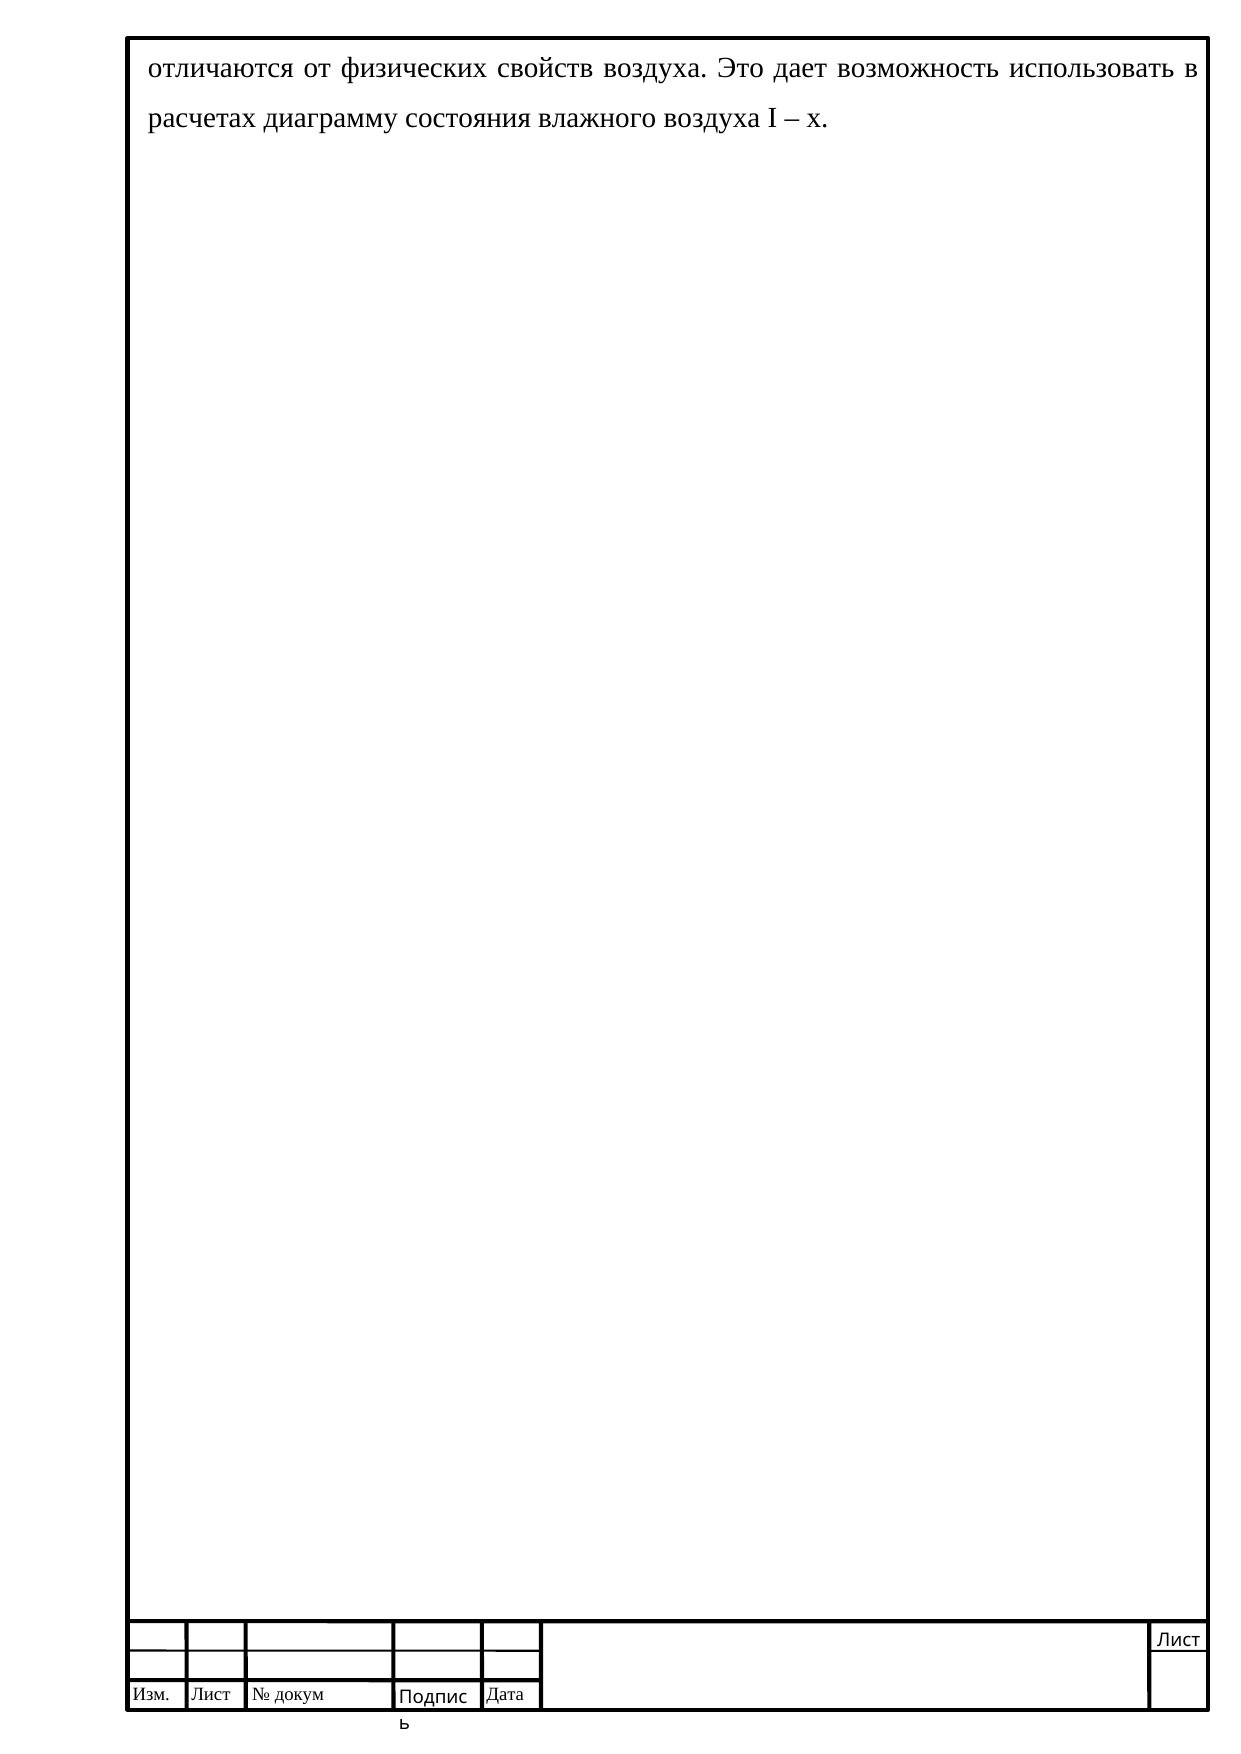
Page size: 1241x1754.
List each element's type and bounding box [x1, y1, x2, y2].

text [148, 50, 1199, 134]
